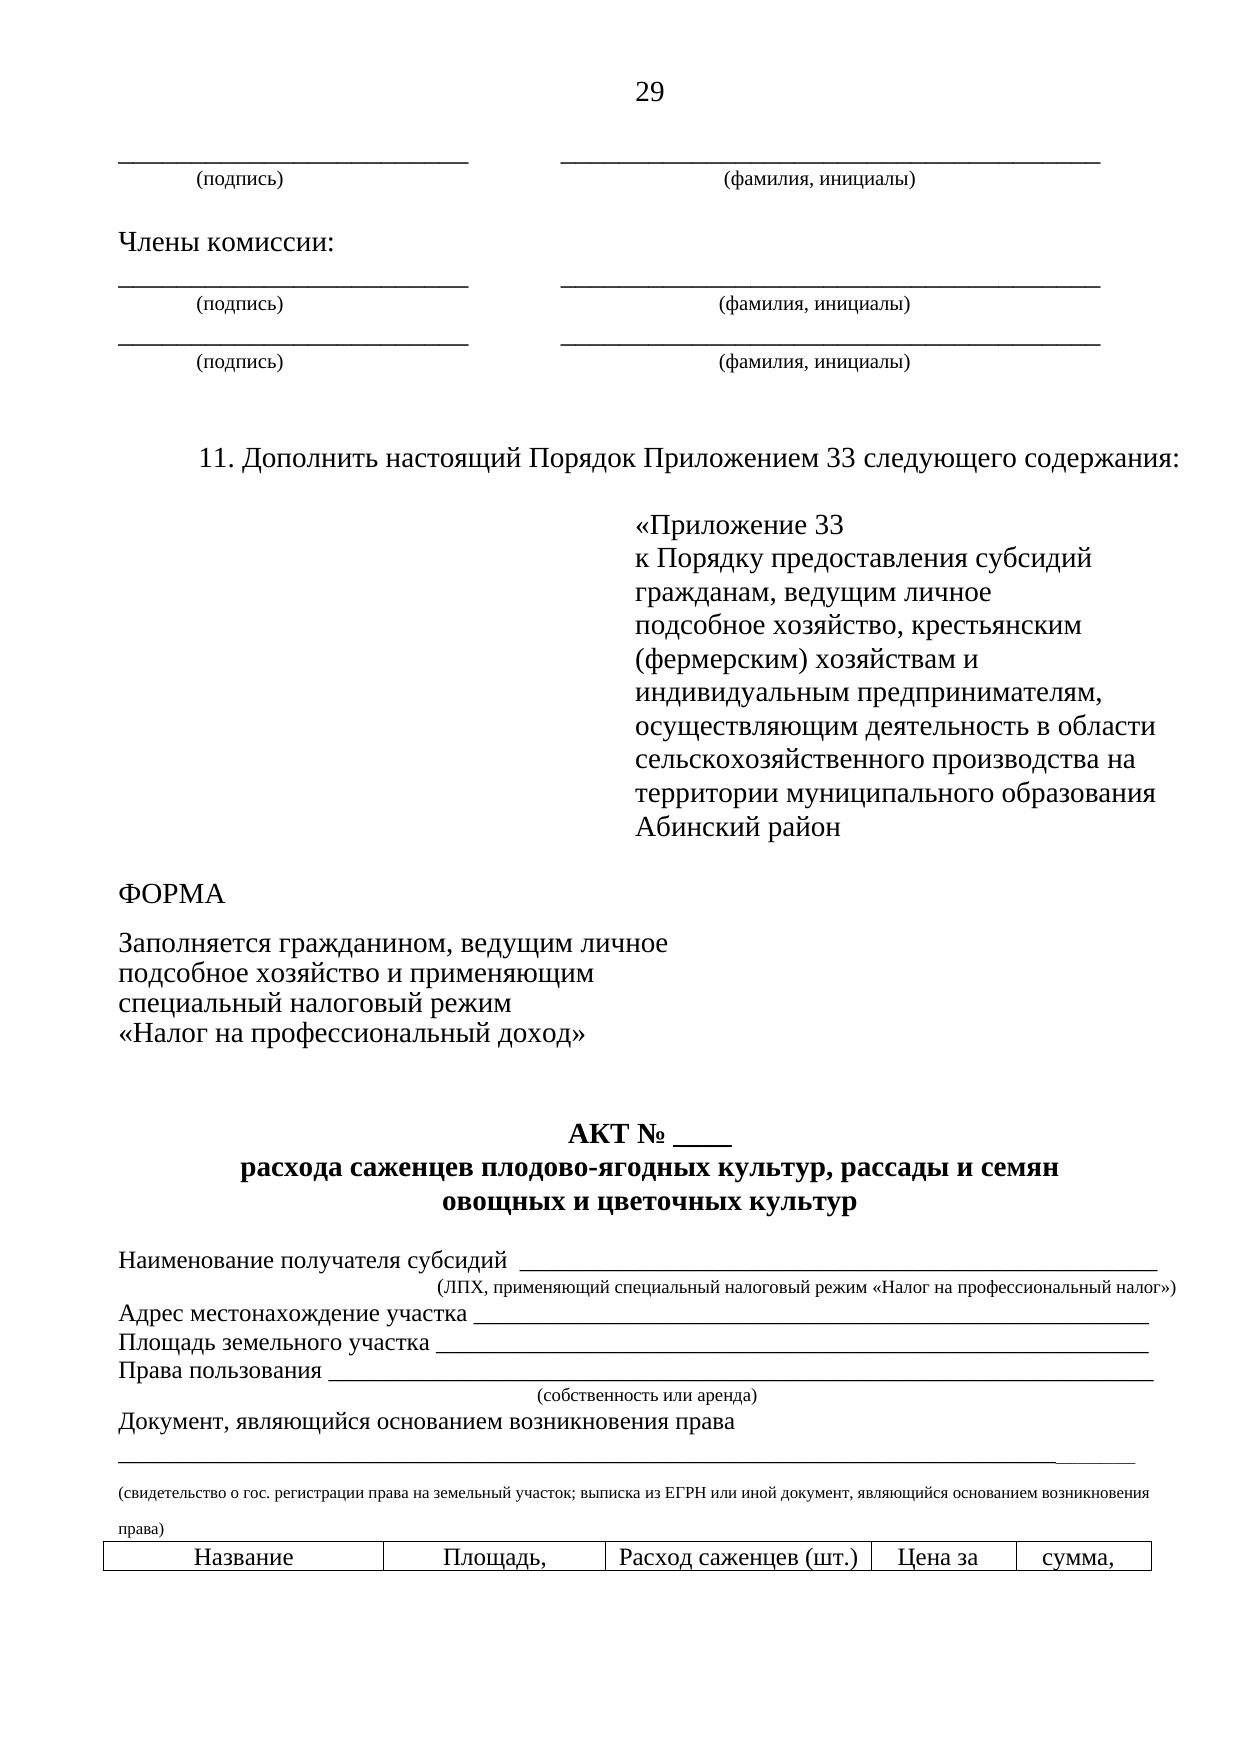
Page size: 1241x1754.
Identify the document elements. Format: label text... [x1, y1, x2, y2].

text Члены комиссии: [118, 224, 1181, 257]
text (подпись) (фамилия, инициалы) [118, 291, 1181, 315]
text ________________________ _____________________________________ [118, 315, 1181, 348]
text Наименование получателя субсидий ___________________________________________________ [118, 1245, 1181, 1274]
text подсобное хозяйство, крестьянским (фермерским) хозяйствам и индивидуальным предпринимателям, осуществляющим деятельность в области сельскохозяйственного производства на территории муниципального образования Абинский район [635, 607, 1181, 842]
table_header Название [104, 1542, 383, 1570]
text Документ, являющийся основанием возникновения права ______________________________________________________________________________________ (свидетельство о гос. регистрации права на земельный участок; выписка из ЕГРН или иной документ, являющийся основанием возникновения права) [118, 1406, 1181, 1538]
text овощных и цветочных культур [118, 1183, 1181, 1217]
text Площадь земельного участка _________________________________________________________ [118, 1327, 1181, 1356]
text (подпись) (фамилия, инициалы) [118, 166, 1181, 190]
text Права пользования __________________________________________________________________ [118, 1356, 1181, 1384]
text 11. Дополнить настоящий Порядок Приложением 33 следующего содержания: [103, 440, 1181, 473]
text ФОРМА [118, 876, 1181, 909]
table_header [384, 1542, 605, 1570]
text специальный налоговый режим [118, 989, 1181, 1019]
text «Налог на профессиональный доход» [118, 1019, 1181, 1049]
text подсобное хозяйство и применяющим [118, 958, 1181, 989]
text ________________________ _____________________________________ [118, 257, 1181, 291]
table_header сумма, руб. коп. [1017, 1542, 1151, 1570]
text АКТ № ____ [118, 1116, 1181, 1149]
text гражданам, ведущим личное [635, 574, 1181, 607]
text Адрес местонахождение участка ______________________________________________________ [118, 1298, 1181, 1327]
text расхода саженцев плодово-ягодных культур, рассады и семян [118, 1149, 1181, 1183]
text (подпись) (фамилия, инициалы) [118, 348, 1181, 373]
text ________________________ _____________________________________ [118, 133, 1181, 166]
text (собственность или аренда) [118, 1384, 1181, 1406]
text «Приложение 33 [118, 507, 1181, 540]
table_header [606, 1542, 871, 1570]
text (ЛПХ, применяющий специальный налоговый режим «Налог на профессиональный налог») [118, 1274, 1181, 1298]
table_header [872, 1542, 1016, 1570]
text Заполняется гражданином, ведущим личное [118, 928, 1181, 958]
text к Порядку предоставления субсидий [635, 540, 1181, 574]
